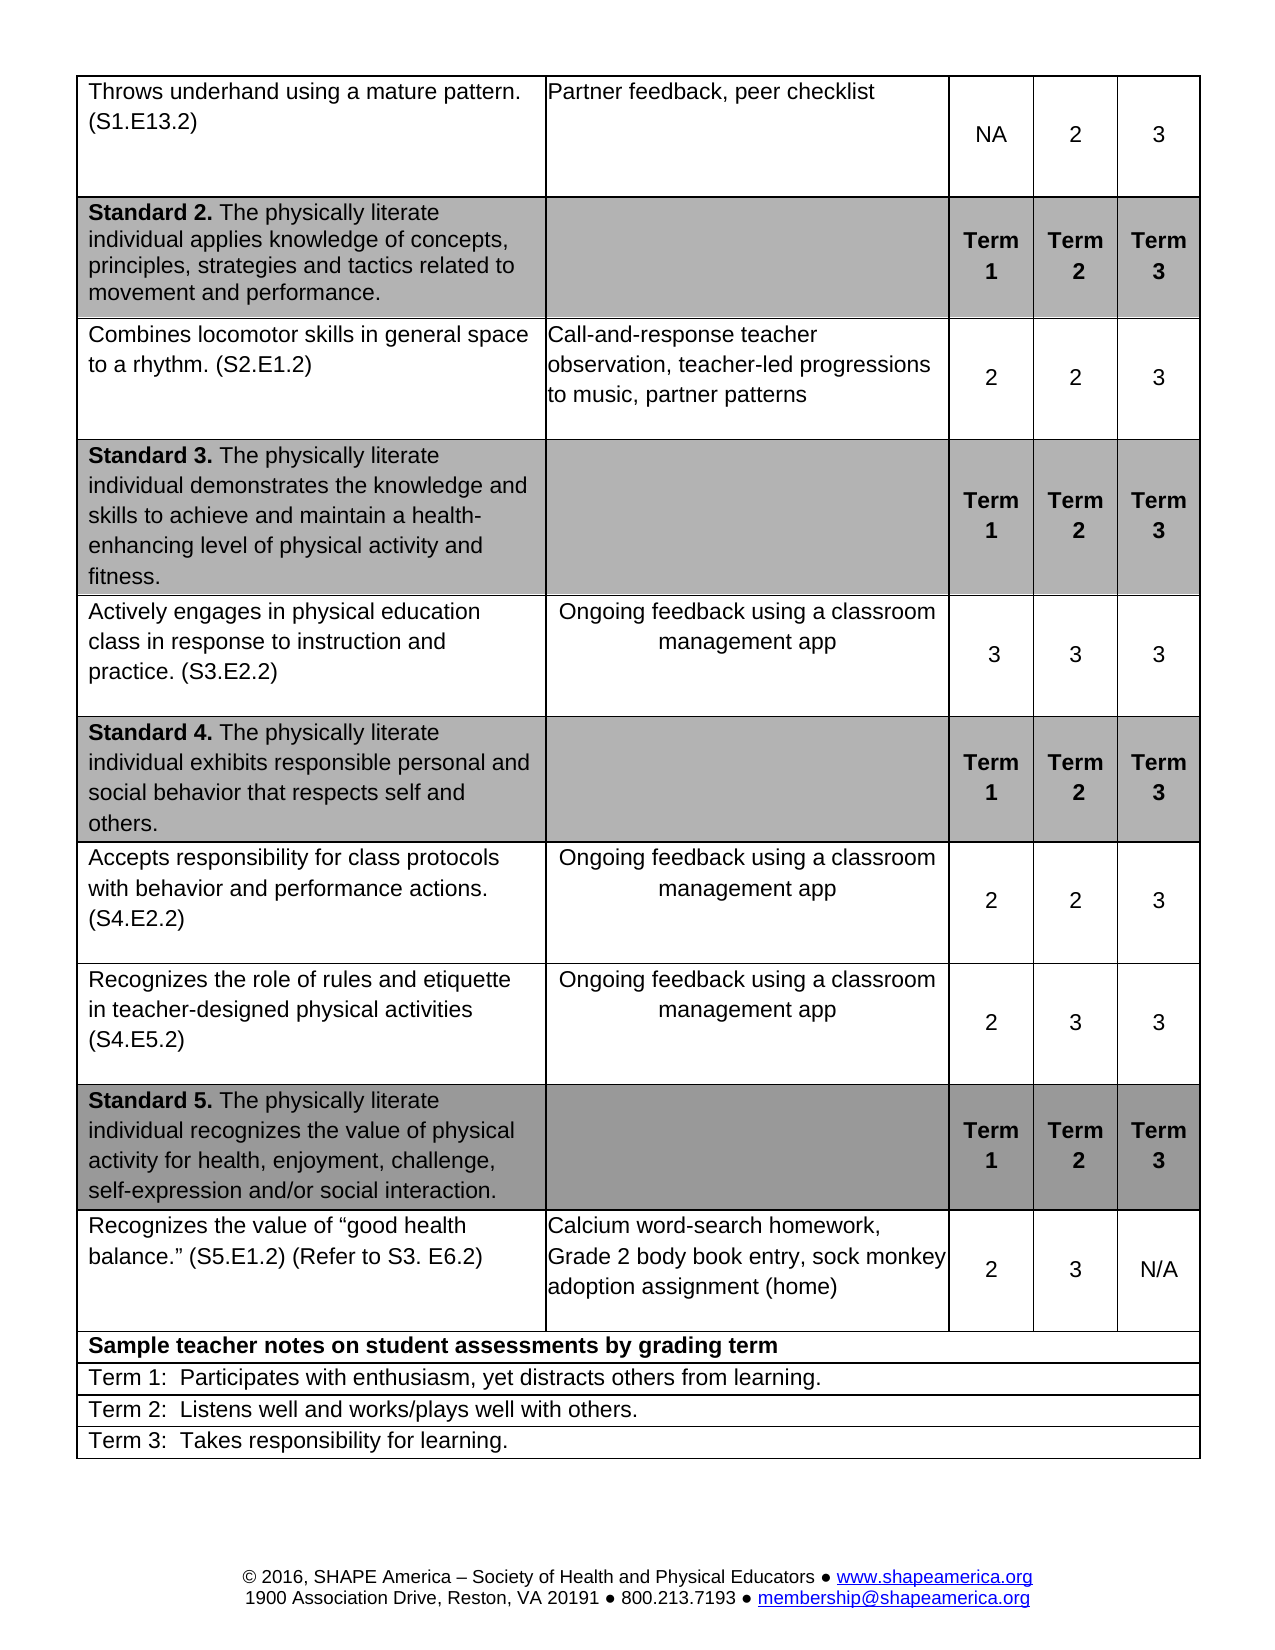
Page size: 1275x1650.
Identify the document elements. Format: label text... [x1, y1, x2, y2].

table_cell NA [950, 77, 1033, 196]
table_cell Term 1 [950, 198, 1033, 317]
table_cell Term 1 [950, 717, 1033, 841]
table_cell 2 [950, 1211, 1033, 1331]
table_cell Term 1 [950, 1085, 1033, 1209]
table_cell Sample teacher notes on student assessments by grading term [78, 1332, 1199, 1362]
table_cell Calcium word-search homework, Grade 2 body book entry, sock monkey adoption assignment (home) [547, 1211, 948, 1331]
table_cell Term 3: Takes responsibility for learning. [78, 1427, 1199, 1458]
table_cell Ongoing feedback using a classroom management app [547, 843, 948, 962]
table_cell Term 2: Listens well and works/plays well with others. [78, 1396, 1199, 1426]
table_cell Accepts responsibility for class protocols with behavior and performance actions. (S4.E2.2) [78, 843, 545, 962]
table_cell Standard 5. The physically literate individual recognizes the value of physical activity for health, enjoyment, challenge, self-expression and/or social interaction. [78, 1085, 545, 1209]
table_cell Term 2 [1034, 198, 1117, 317]
table_cell 3 [1034, 596, 1117, 716]
table_cell Call-and-response teacher observation, teacher-led progressions to music, partner patterns [547, 319, 948, 439]
table_cell 3 [950, 596, 1033, 716]
table_cell Ongoing feedback using a classroom management app [547, 964, 948, 1084]
table_cell Standard 4. The physically literate individual exhibits responsible personal and social behavior that respects self and others. [78, 717, 545, 841]
table_cell Term 3 [1118, 440, 1199, 594]
table_cell Recognizes the value of “good health balance.” (S5.E1.2) (Refer to S3. E6.2) [78, 1211, 545, 1331]
table_cell 3 [1118, 319, 1199, 439]
table_cell 3 [1118, 843, 1199, 962]
table_cell Partner feedback, peer checklist [547, 77, 948, 196]
table_cell 2 [950, 964, 1033, 1084]
table_cell Term 3 [1118, 198, 1199, 317]
table_cell 3 [1118, 77, 1199, 196]
table_cell 2 [950, 843, 1033, 962]
table_cell N/A [1118, 1211, 1199, 1331]
table_cell [547, 440, 948, 594]
table_cell Term 3 [1118, 717, 1199, 841]
table_cell [547, 198, 948, 317]
table_cell 3 [1118, 964, 1199, 1084]
table_cell [547, 717, 948, 841]
table_cell 3 [1118, 596, 1199, 716]
table_cell Term 2 [1034, 440, 1117, 594]
table_cell Recognizes the role of rules and etiquette in teacher-designed physical activities (S4.E5.2) [78, 964, 545, 1084]
table_cell Combines locomotor skills in general space to a rhythm. (S2.E1.2) [78, 319, 545, 439]
table_cell Throws underhand using a mature pattern. (S1.E13.2) [78, 77, 545, 196]
table_cell Actively engages in physical education class in response to instruction and practice. (S3.E2.2) [78, 596, 545, 716]
table_cell 2 [1034, 319, 1117, 439]
table_cell Term 1: Participates with enthusiasm, yet distracts others from learning. [78, 1364, 1199, 1394]
table_cell Term 1 [950, 440, 1033, 594]
table_cell 2 [1034, 843, 1117, 962]
table_cell 3 [1034, 1211, 1117, 1331]
table_cell 3 [1034, 964, 1117, 1084]
table_cell 2 [1034, 77, 1117, 196]
table_cell 2 [950, 319, 1033, 439]
table_cell Standard 2. The physically literate individual applies knowledge of concepts, principles, strategies and tactics related to movement and performance. [78, 198, 545, 317]
table_cell Standard 3. The physically literate individual demonstrates the knowledge and skills to achieve and maintain a health-enhancing level of physical activity and fitness. [78, 440, 545, 594]
table_cell Term 3 [1118, 1085, 1199, 1209]
table_cell Term 2 [1034, 717, 1117, 841]
table_cell Ongoing feedback using a classroom management app [547, 596, 948, 716]
table_cell Term 2 [1034, 1085, 1117, 1209]
table_cell [547, 1085, 948, 1209]
